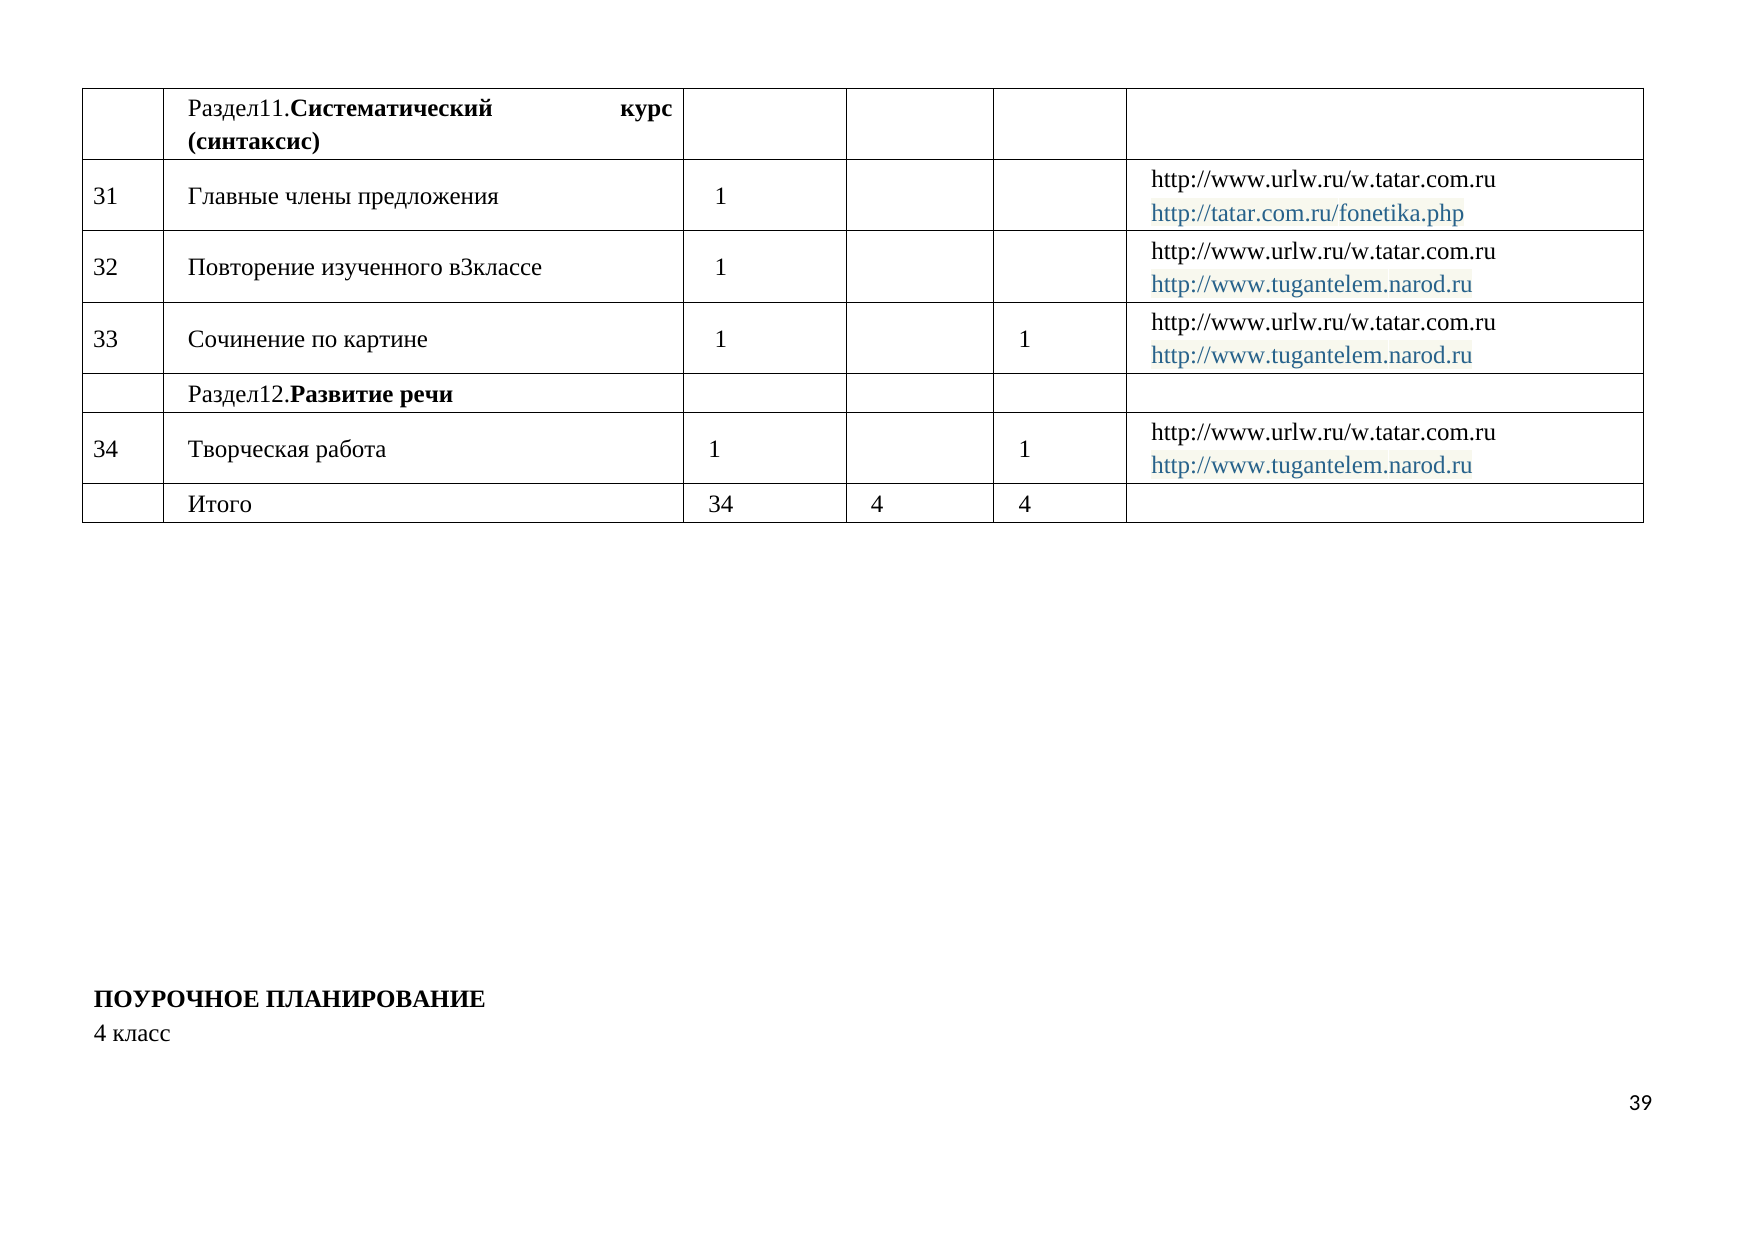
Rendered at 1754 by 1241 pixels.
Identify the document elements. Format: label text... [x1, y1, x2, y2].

table_cell 31 [83, 160, 163, 230]
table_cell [1127, 160, 1643, 230]
table_cell Итого [164, 484, 683, 522]
table_cell 34 [83, 413, 163, 483]
table_cell 1 [684, 303, 846, 373]
table_cell Главные члены предложения [164, 160, 683, 230]
table_cell [1127, 484, 1643, 522]
table_cell 32 [83, 231, 163, 302]
table_cell [684, 89, 846, 159]
table_cell [83, 374, 163, 412]
table_cell http://www.urlw.ru/w.tatar.com.ru http://www.tugantelem.narod.ru [1127, 413, 1643, 483]
table_cell [994, 231, 1126, 302]
table_cell [684, 374, 846, 412]
text 4 класс [94, 1018, 1652, 1046]
table_cell [994, 160, 1126, 230]
table_cell 4 [994, 484, 1126, 522]
table_cell [847, 89, 993, 159]
table_cell http://www.urlw.ru/w.tatar.com.ru http://www.tugantelem.narod.ru [1127, 231, 1643, 302]
table_cell 4 [847, 484, 993, 522]
table_cell Раздел12.Развитие речи [164, 374, 683, 412]
table_cell [847, 231, 993, 302]
table_cell [83, 89, 163, 159]
table_cell 1 [994, 413, 1126, 483]
text ПОУРОЧНОЕ ПЛАНИРОВАНИЕ [94, 984, 1652, 1013]
table_cell 34 [684, 484, 846, 522]
table_cell [994, 374, 1126, 412]
table_cell [847, 413, 993, 483]
table_cell 1 [684, 160, 846, 230]
table_cell [847, 303, 993, 373]
table_cell Сочинение по картине [164, 303, 683, 373]
table_cell [1127, 374, 1643, 412]
table_cell http://www.urlw.ru/w.tatar.com.ru http://www.tugantelem.narod.ru [1127, 303, 1643, 373]
table_cell Раздел11.Систематический курс (синтаксис) [164, 89, 683, 159]
table_cell [83, 484, 163, 522]
table_cell [847, 160, 993, 230]
table_cell 1 [684, 413, 846, 483]
table_cell 1 [994, 303, 1126, 373]
table_cell Творческая работа [164, 413, 683, 483]
table_cell [1127, 89, 1643, 159]
table_cell [994, 89, 1126, 159]
table_cell 33 [83, 303, 163, 373]
table_cell 1 [684, 231, 846, 302]
table_cell [847, 374, 993, 412]
table_cell Повторение изученного в3классе [164, 231, 683, 302]
